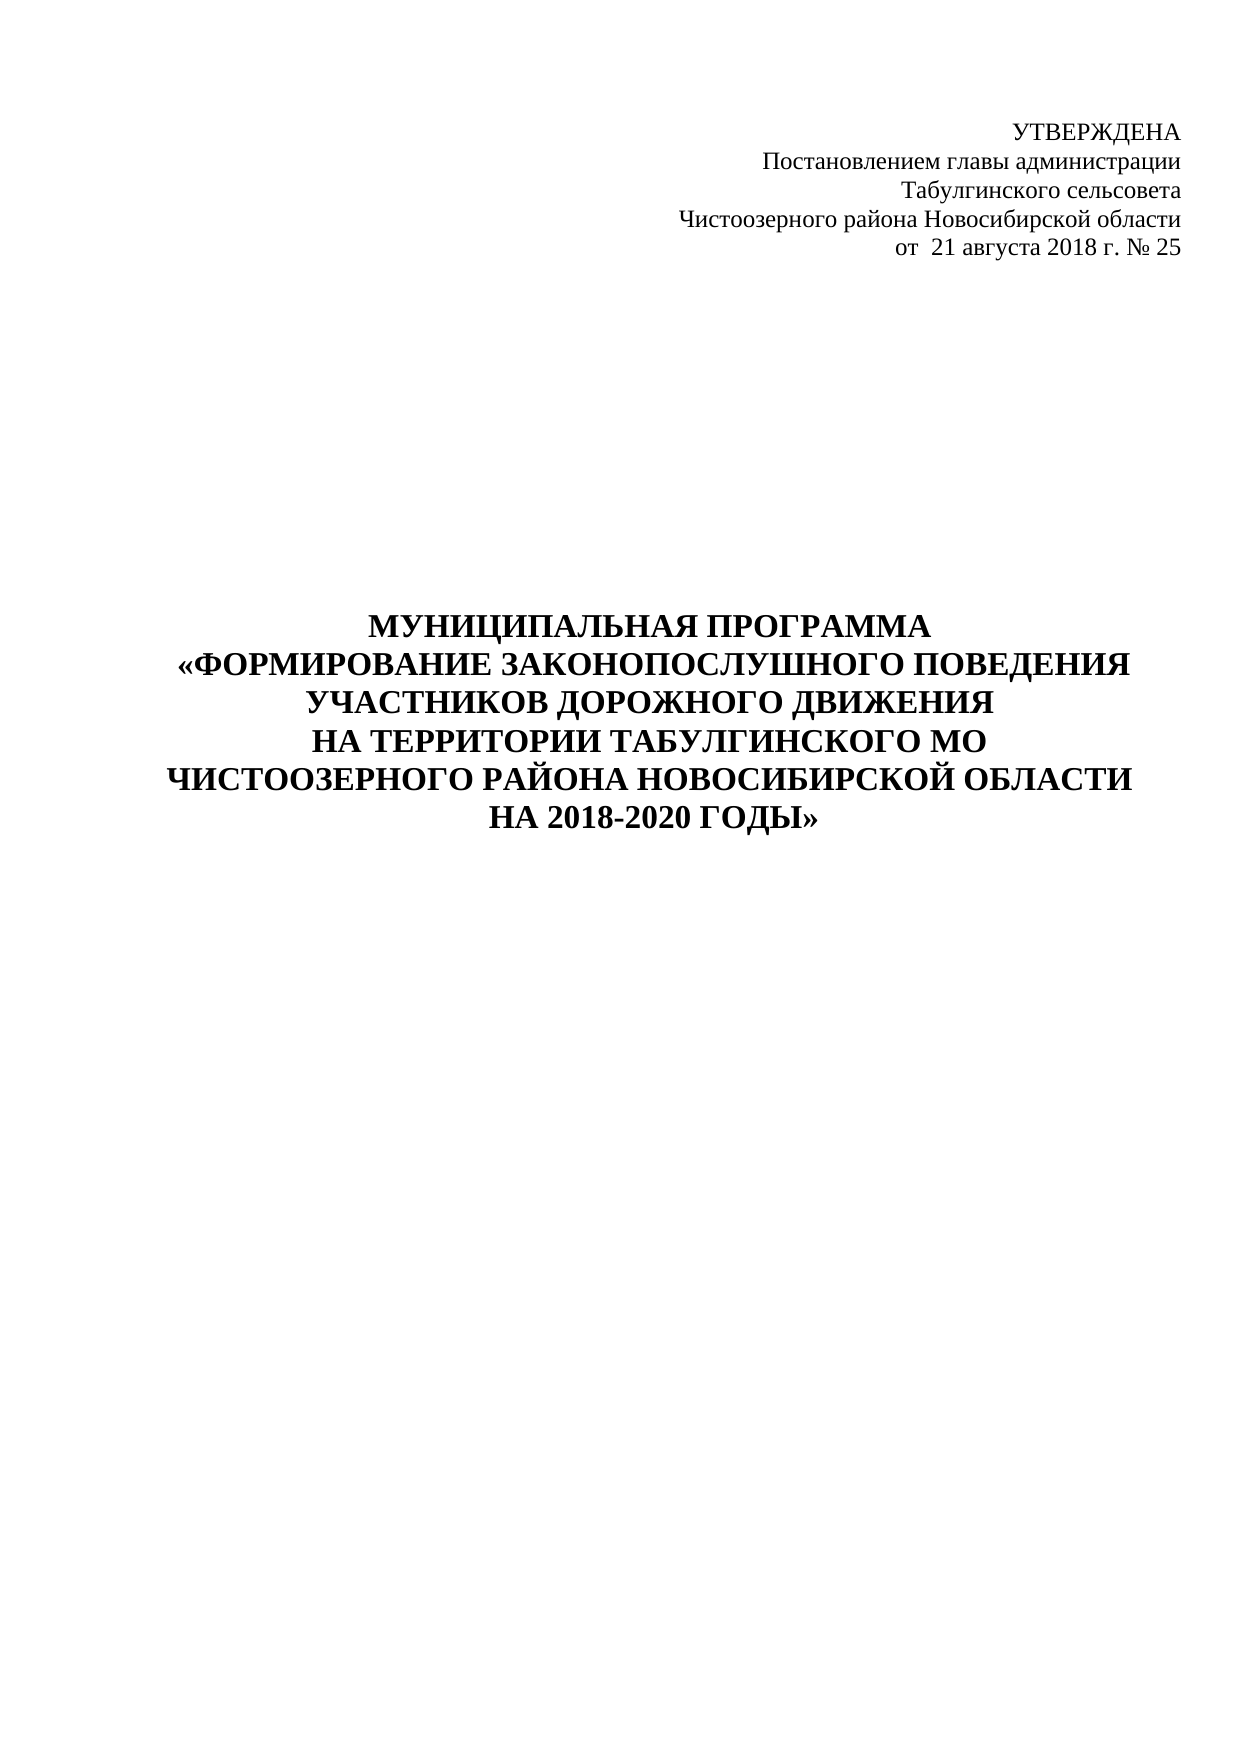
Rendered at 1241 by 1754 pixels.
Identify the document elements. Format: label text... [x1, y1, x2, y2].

text от 21 августа 2018 г. № 25 [118, 232, 1181, 261]
text Табулгинского сельсовета [118, 175, 1181, 204]
text ЧИСТООЗЕРНОГО РАЙОНА НОВОСИБИРСКОЙ ОБЛАСТИ [118, 759, 1181, 798]
text УЧАСТНИКОВ ДОРОЖНОГО ДВИЖЕНИЯ НА ТЕРРИТОРИИ ТАБУЛГИНСКОГО МО [118, 683, 1181, 759]
text Постановлением главы администрации [118, 146, 1181, 175]
text Чистоозерного района Новосибирской области [118, 204, 1181, 232]
text «ФОРМИРОВАНИЕ ЗАКОНОПОСЛУШНОГО ПОВЕДЕНИЯ [118, 644, 1181, 683]
text НА 2018-2020 ГОДЫ» [118, 798, 1181, 836]
text УТВЕРЖДЕНА [118, 117, 1181, 146]
text МУНИЦИПАЛЬНАЯ ПРОГРАММА [118, 606, 1181, 644]
